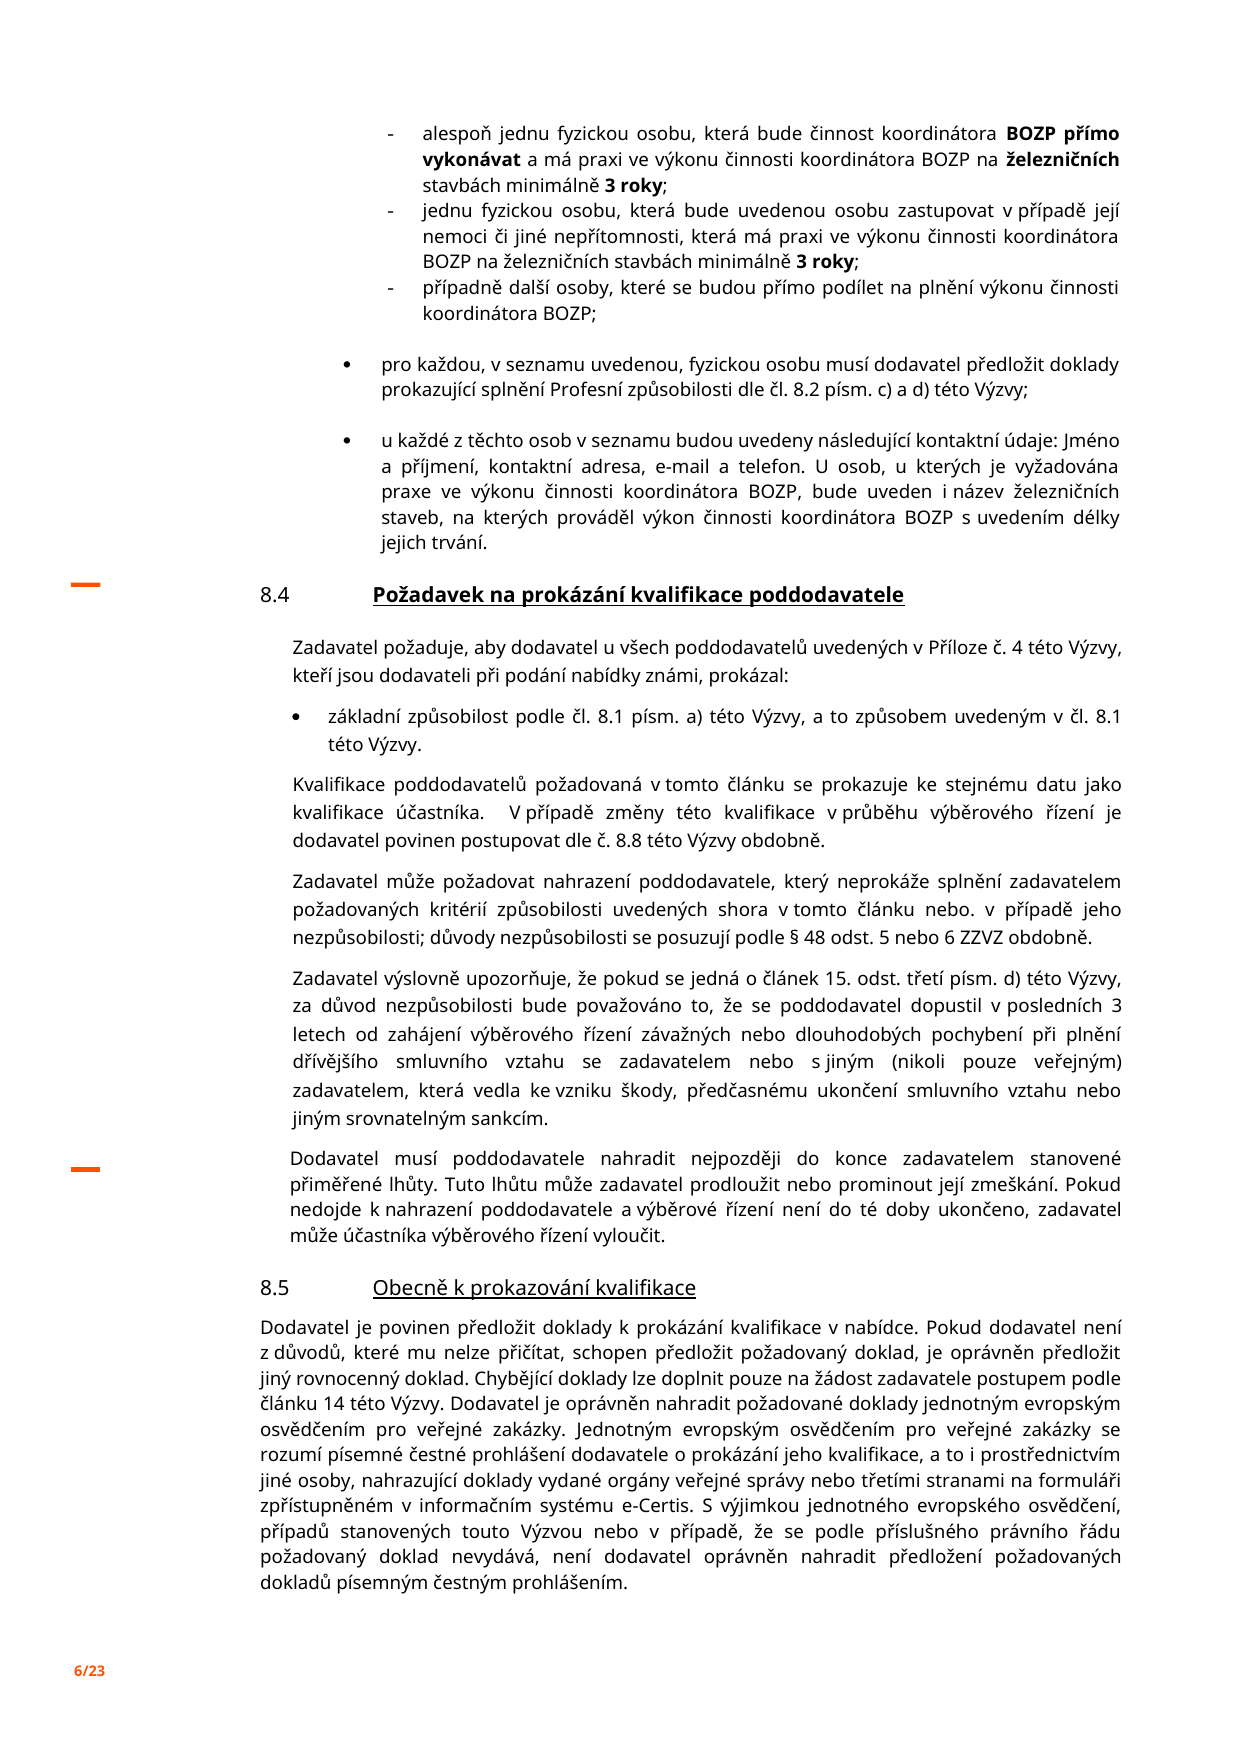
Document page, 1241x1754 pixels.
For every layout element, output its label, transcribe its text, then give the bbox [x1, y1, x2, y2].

list jednu fyzickou osobu, která bude uvedenou osobu zastupovat v případě její nemoci či jiné nepřítomnosti, která má praxi ve výkonu činnosti koordinátora BOZP na železničních stavbách minimálně 3 roky; [385, 197, 1120, 274]
list alespoň jednu fyzickou osobu, která bude činnost koordinátora BOZP přímo vykonávat a má praxi ve výkonu činnosti koordinátora BOZP na železničních stavbách minimálně 3 roky; [385, 121, 1120, 197]
text Dodavatel je povinen předložit doklady k prokázání kvalifikace v nabídce. Pokud dodavatel není z důvodů, které mu nelze přičítat, schopen předložit požadovaný doklad, je oprávněn předložit jiný rovnocenný doklad. Chybějící doklady lze doplnit pouze na žádost zadavatele postupem podle článku 14 této Výzvy. Dodavatel je oprávněn nahradit požadované doklady jednotným evropským osvědčením pro veřejné zakázky. Jednotným evropským osvědčením pro veřejné zakázky se rozumí písemné čestné prohlášení dodavatele o prokázání jeho kvalifikace, a to i prostřednictvím jiné osoby, nahrazující doklady vydané orgány veřejné správy nebo třetími stranami na formuláři zpřístupněném v informačním systému e-Certis. S výjimkou jednotného evropského osvědčení, případů stanovených touto Výzvou nebo v případě, že se podle příslušného právního řádu požadovaný doklad nevydává, není dodavatel oprávněn nahradit předložení požadovaných dokladů písemným čestným prohlášením. [260, 1314, 1122, 1595]
text Zadavatel může požadovat nahrazení poddodavatele, který neprokáže splnění zadavatelem požadovaných kritérií způsobilosti uvedených shora v tomto článku nebo. v případě jeho nezpůsobilosti; důvody nezpůsobilosti se posuzují podle § 48 odst. 5 nebo 6 ZZVZ obdobně. [292, 868, 1122, 950]
list Obecně k prokazování kvalifikace [260, 1273, 1122, 1301]
list pro každou, v seznamu uvedenou, fyzickou osobu musí dodavatel předložit doklady prokazující splnění Profesní způsobilosti dle čl. 8.2 písm. c) a d) této Výzvy; [343, 351, 1120, 402]
text Zadavatel požaduje, aby dodavatel u všech poddodavatelů uvedených v Příloze č. 4 této Výzvy, kteří jsou dodavateli při podání nabídky známi, prokázal: [292, 634, 1122, 688]
text Dodavatel musí poddodavatele nahradit nejpozději do konce zadavatelem stanovené přiměřené lhůty. Tuto lhůtu může zadavatel prodloužit nebo prominout její zmeškání. Pokud nedojde k nahrazení poddodavatele a výběrové řízení není do té doby ukončeno, zadavatel může účastníka výběrového řízení vyloučit. [289, 1145, 1122, 1247]
list Požadavek na prokázání kvalifikace poddodavatele [260, 581, 1122, 609]
text základní způsobilost podle čl. 8.1 písm. a) této Výzvy, a to způsobem uvedeným v čl. 8.1 této Výzvy. [292, 703, 1122, 757]
list u každé z těchto osob v seznamu budou uvedeny následující kontaktní údaje: Jméno a příjmení, kontaktní adresa, e-mail a telefon. U osob, u kterých je vyžadována praxe ve výkonu činnosti koordinátora BOZP, bude uveden i název železničních staveb, na kterých prováděl výkon činnosti koordinátora BOZP s uvedením délky jejich trvání. [343, 427, 1120, 555]
list případně další osoby, které se budou přímo podílet na plnění výkonu činnosti koordinátora BOZP; [385, 274, 1120, 325]
text Zadavatel výslovně upozorňuje, že pokud se jedná o článek 15. odst. třetí písm. d) této Výzvy, za důvod nezpůsobilosti bude považováno to, že se poddodavatel dopustil v posledních 3 letech od zahájení výběrového řízení závažných nebo dlouhodobých pochybení při plnění dřívějšího smluvního vztahu se zadavatelem nebo s jiným (nikoli pouze veřejným) zadavatelem, která vedla ke vzniku škody, předčasnému ukončení smluvního vztahu nebo jiným srovnatelným sankcím. [292, 965, 1122, 1130]
text Kvalifikace poddodavatelů požadovaná v tomto článku se prokazuje ke stejnému datu jako kvalifikace účastníka. V případě změny této kvalifikace v průběhu výběrového řízení je dodavatel povinen postupovat dle č. 8.8 této Výzvy obdobně. [292, 772, 1122, 853]
